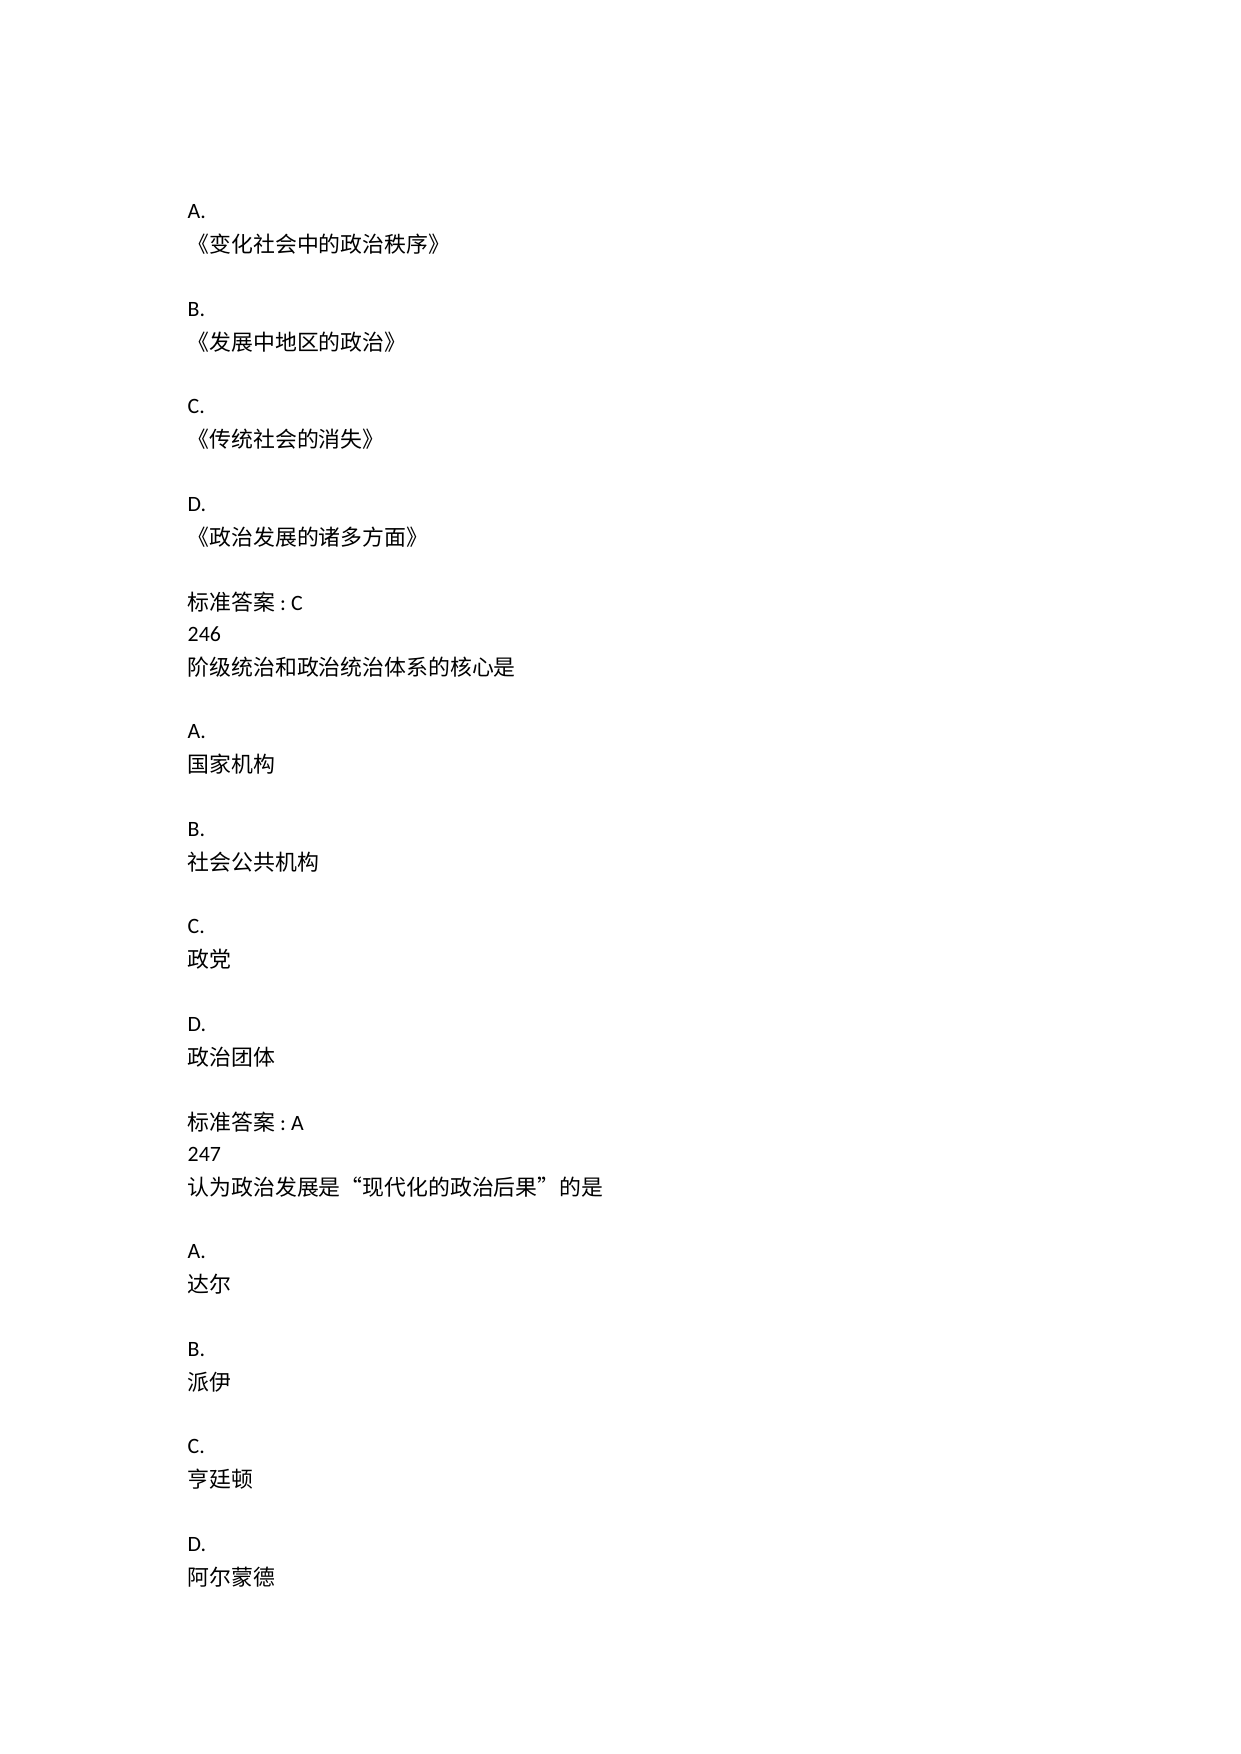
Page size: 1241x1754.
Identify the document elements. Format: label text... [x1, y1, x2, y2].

text D. [187, 1007, 1053, 1039]
text B. [187, 812, 1053, 844]
text 阶级统治和政治统治体系的核心是 [187, 649, 1053, 682]
text D. [187, 1527, 1053, 1559]
text 《传统社会的消失》 [187, 422, 1053, 454]
text 标准答案 : C [187, 584, 1053, 617]
text 社会公共机构 [187, 844, 1053, 877]
text B. [187, 292, 1053, 324]
text C. [187, 1429, 1053, 1462]
text 阿尔蒙德 [187, 1559, 1053, 1592]
text 标准答案 : A [187, 1104, 1053, 1137]
text 政治团体 [187, 1039, 1053, 1072]
text 《发展中地区的政治》 [187, 324, 1053, 357]
text A. [187, 714, 1053, 747]
text C. [187, 389, 1053, 422]
text 国家机构 [187, 747, 1053, 779]
text 认为政治发展是“现代化的政治后果”的是 [187, 1169, 1053, 1202]
text 《变化社会中的政治秩序》 [187, 227, 1053, 259]
text A. [187, 1234, 1053, 1267]
text 派伊 [187, 1364, 1053, 1397]
text 政党 [187, 942, 1053, 974]
text B. [187, 1332, 1053, 1364]
text 246 [187, 617, 1053, 649]
text 亨廷顿 [187, 1462, 1053, 1494]
text A. [187, 194, 1053, 227]
text 《政治发展的诸多方面》 [187, 519, 1053, 552]
text 247 [187, 1137, 1053, 1169]
text C. [187, 909, 1053, 942]
text 达尔 [187, 1267, 1053, 1299]
text D. [187, 487, 1053, 519]
